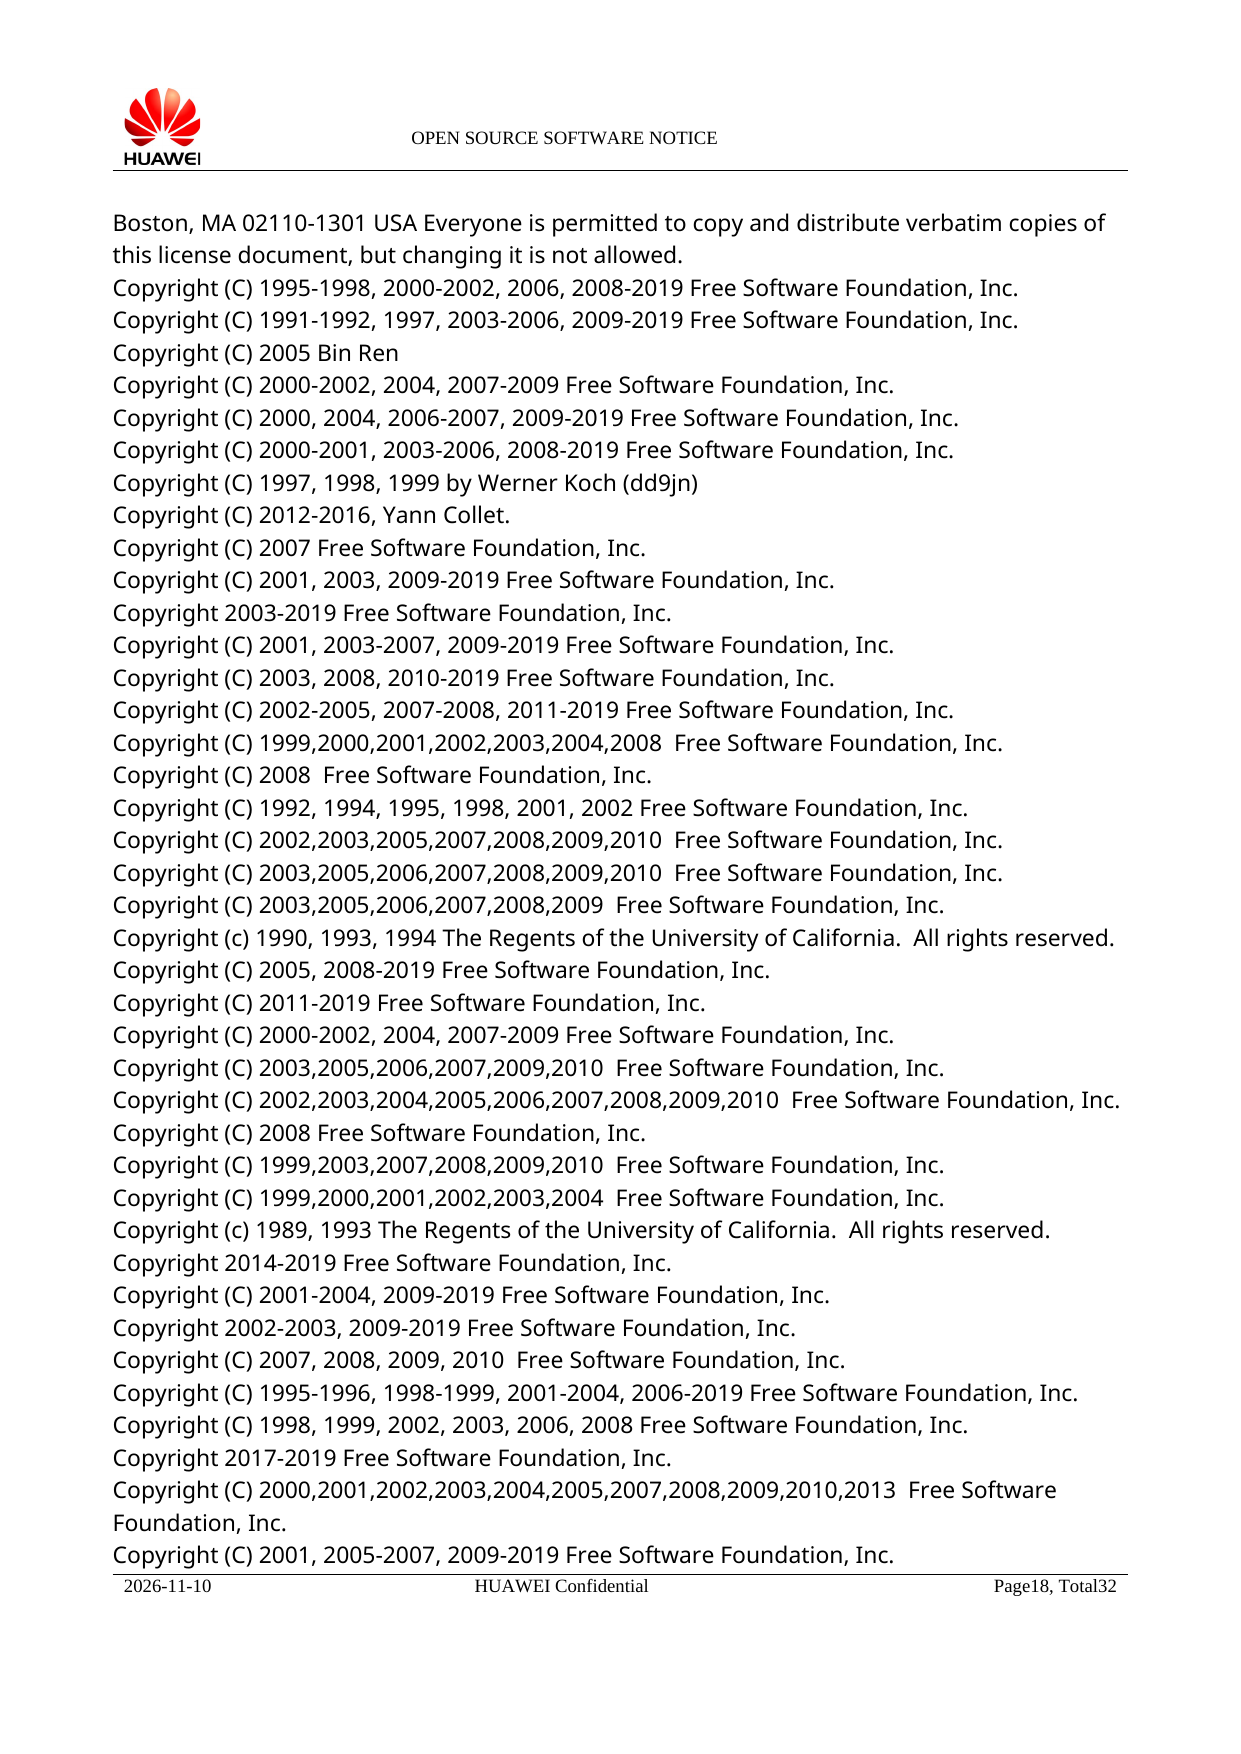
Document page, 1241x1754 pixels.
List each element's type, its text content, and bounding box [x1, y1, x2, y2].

picture [124, 88, 201, 165]
